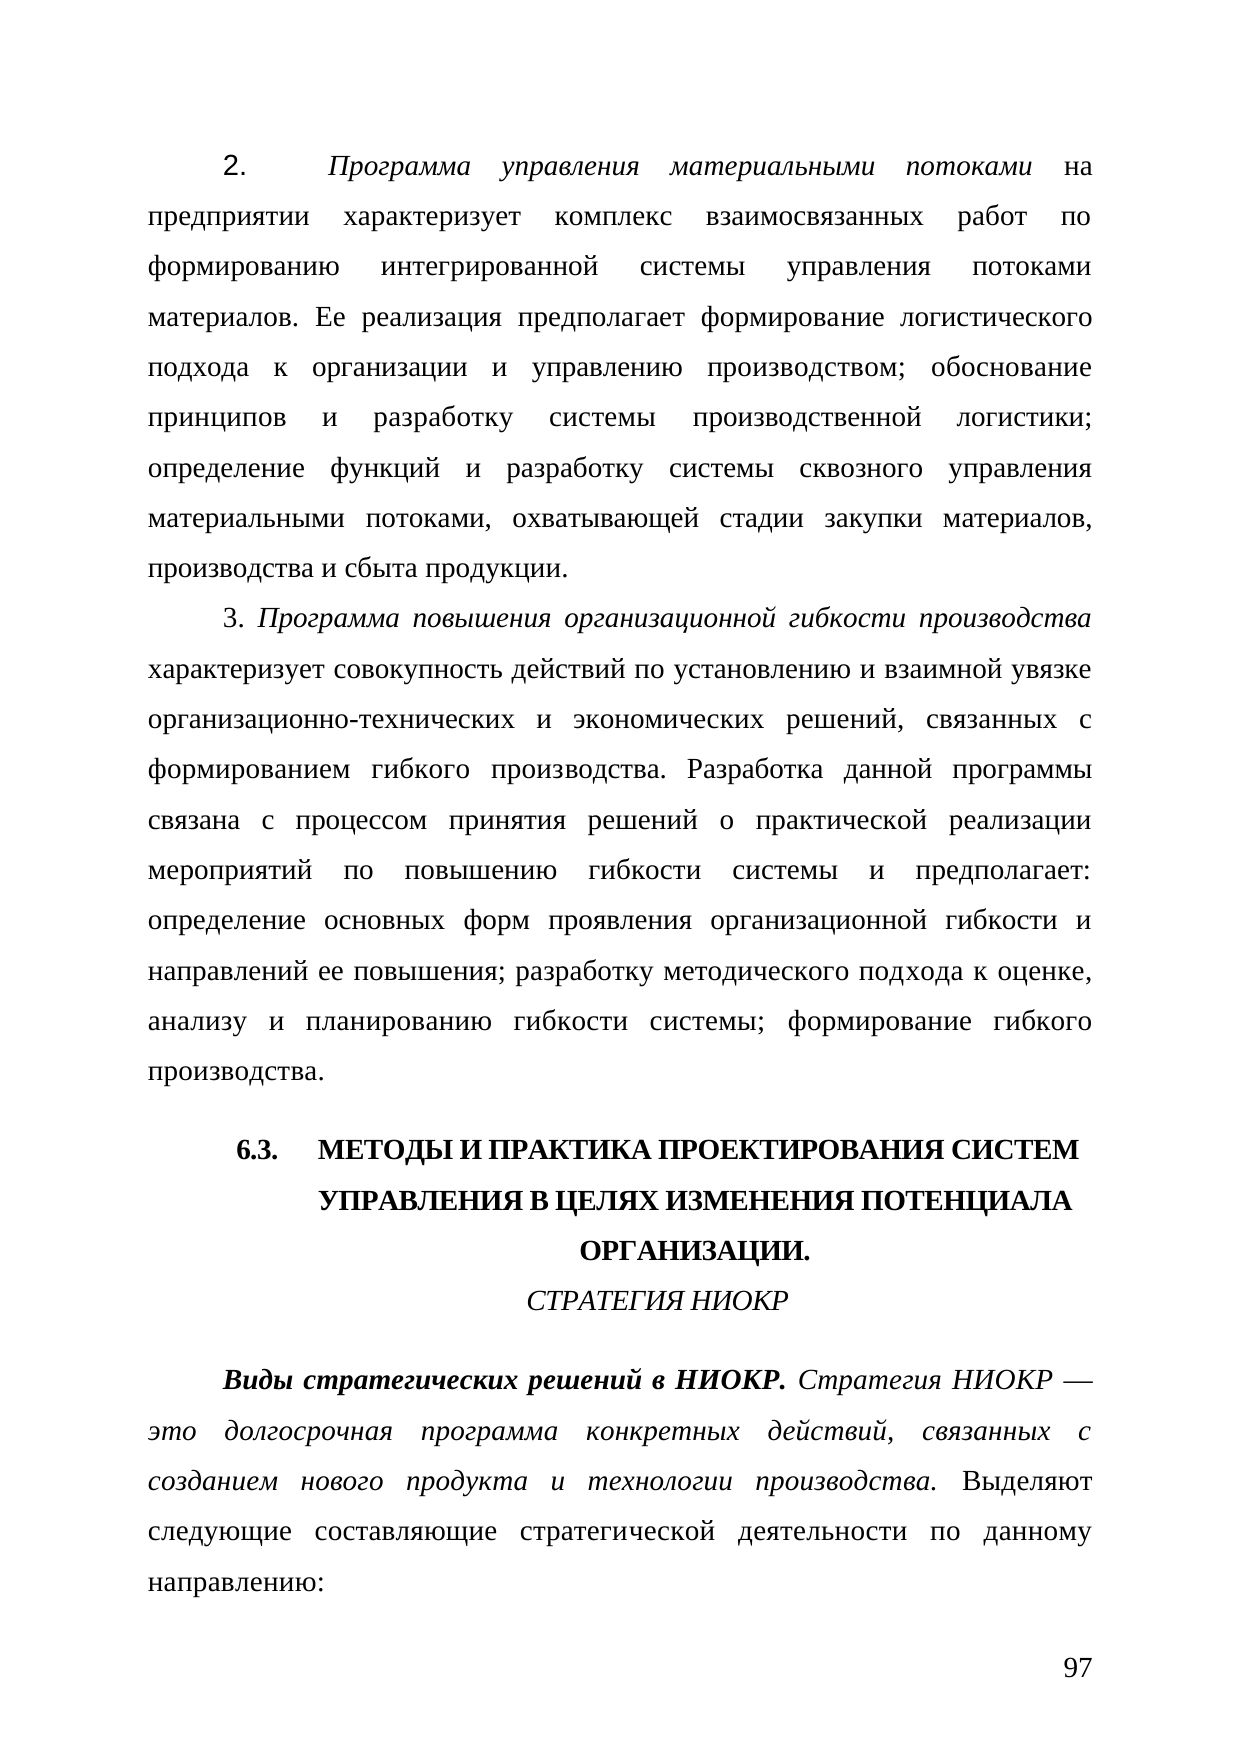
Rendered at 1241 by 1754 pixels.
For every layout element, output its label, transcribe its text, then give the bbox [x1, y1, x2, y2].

text 3. Программа повышения организационной гибкости производства характеризует совокупность действий по установлению и взаимной увязке организационно-технических и экономических решений, связанных с формированием гибкого производства. Разработка данной программы связана с процессом принятия решений о практической реализации мероприятий по повышению гибкости системы и предполагает: определение основных форм проявления организационной гибкости и направлений ее повышения; разработку методического подхода к оценке, анализу и планированию гибкости системы; формирование гибкого производства. [148, 601, 1092, 1087]
list Программа управления материальными потоками на предприятии характеризует комплекс взаимосвязанных работ по формированию интегрированной системы управления потоками материалов. Ее реализация предполагает формирование логистического подхода к организации и управлению производством; обоснование принципов и разработку системы производственной логистики; определение функций и разработку системы сквозного управления материальными потоками, охватывающей стадии закупки материалов, производства и сбыта продукции. [148, 148, 1092, 584]
text СТРАТЕГИЯ НИОКР [223, 1283, 1092, 1317]
text Виды стратегических решений в НИОКР. Стратегия НИОКР — это долгосрочная программа конкретных действий, связанных с созданием нового продукта и технологии производства. Выделяют следующие составляющие стратегической деятельности по данному направлению: [148, 1362, 1092, 1597]
list МЕТОДЫ И ПРАКТИКА ПРОЕКТИРОВАНИЯ СИСТЕМ УПРАВЛЕНИЯ В ЦЕЛЯХ ИЗМЕНЕНИЯ ПОТЕНЦИАЛА ОРГАНИЗАЦИИ. [223, 1132, 1092, 1267]
